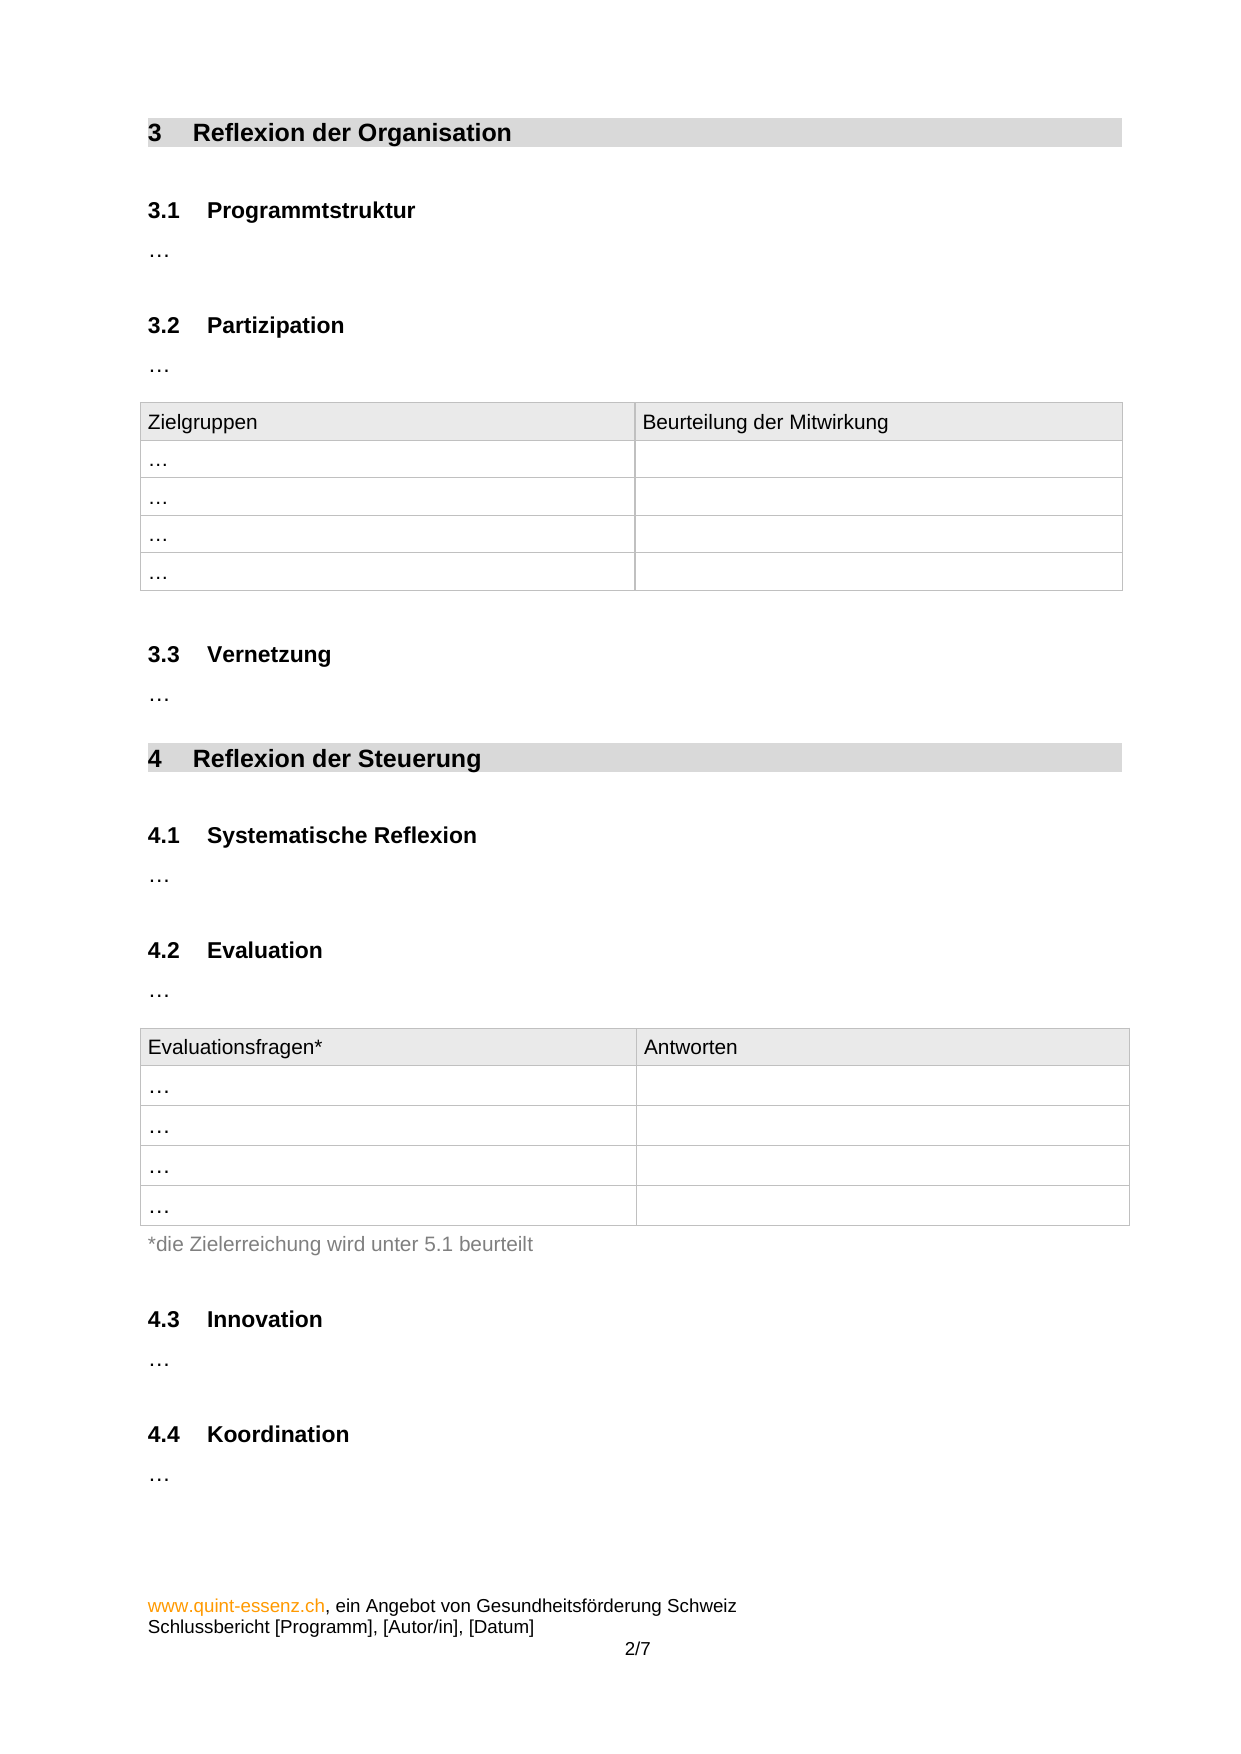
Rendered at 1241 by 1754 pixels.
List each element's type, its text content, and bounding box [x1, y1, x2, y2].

text … [148, 351, 1122, 377]
subtitle Vernetzung [148, 641, 1122, 667]
table_cell [636, 478, 1122, 515]
text … [148, 1345, 1122, 1371]
table_cell … [141, 516, 634, 552]
table_cell [637, 1066, 1129, 1105]
subtitle Koordination [148, 1421, 1122, 1448]
subtitle Innovation [148, 1306, 1122, 1332]
table_header Evaluationsfragen* [141, 1029, 636, 1065]
table_cell [637, 1186, 1129, 1225]
table_cell … [141, 1066, 636, 1105]
text … [148, 1460, 1122, 1486]
table_header Zielgruppen [141, 403, 634, 440]
table_cell [637, 1106, 1129, 1145]
subtitle Partizipation [148, 312, 1122, 338]
table_cell … [141, 441, 634, 477]
table_cell … [141, 478, 634, 515]
text … [148, 976, 1122, 1003]
subtitle Reflexion der Organisation [148, 118, 1122, 147]
table_cell … [141, 1146, 636, 1185]
text … [148, 236, 1122, 262]
table_cell [636, 516, 1122, 552]
table_cell [636, 553, 1122, 590]
table_header Beurteilung der Mitwirkung [636, 403, 1122, 440]
text … [148, 861, 1122, 887]
table_cell [637, 1146, 1129, 1185]
subtitle Systematische Reflexion [148, 822, 1122, 849]
text … [148, 680, 1122, 706]
table_cell … [141, 1186, 636, 1225]
table_cell … [141, 1106, 636, 1145]
table_cell [636, 441, 1122, 477]
table_header Antworten [637, 1029, 1129, 1065]
table_cell … [141, 553, 634, 590]
subtitle Reflexion der Steuerung [148, 743, 1122, 772]
subtitle Evaluation [148, 937, 1122, 964]
subtitle Programmtstruktur [148, 197, 1122, 223]
text *die Zielerreichung wird unter 5.1 beurteilt [148, 1232, 1122, 1256]
